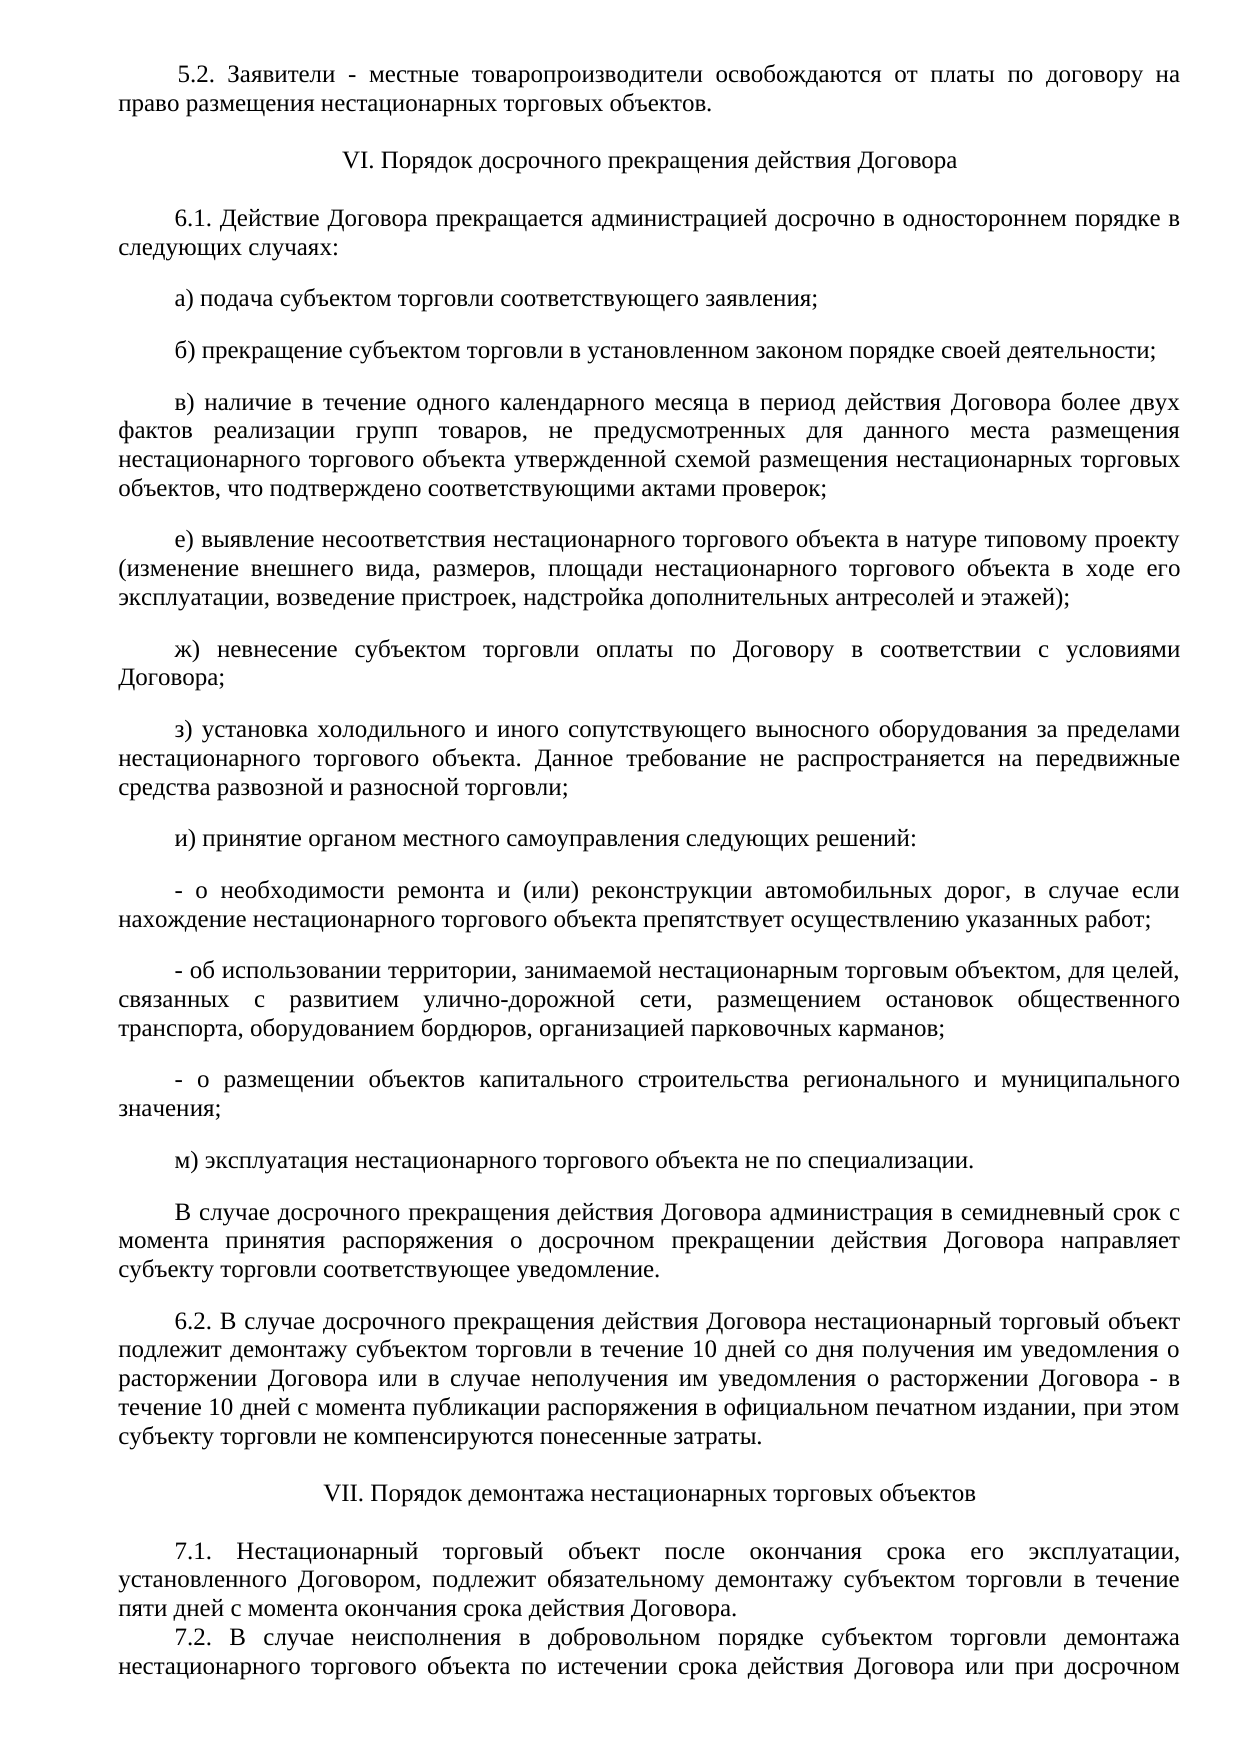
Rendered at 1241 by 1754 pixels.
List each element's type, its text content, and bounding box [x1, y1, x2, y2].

text е) выявление несоответствия нестационарного торгового объекта в натуре типовому проекту (изменение внешнего вида, размеров, площади нестационарного торгового объекта в ходе его эксплуатации, возведение пристроек, надстройка дополнительных антресолей и этажей); [118, 524, 1181, 611]
text 6.1. Действие Договора прекращается администрацией досрочно в одностороннем порядке в следующих случаях: [118, 203, 1181, 260]
text б) прекращение субъектом торговли в установленном законом порядке своей деятельности; [118, 335, 1181, 364]
text 5.2. Заявители - местные товаропроизводители освобождаются от платы по договору на право размещения нестационарных торговых объектов. [118, 59, 1181, 117]
text VII. Порядок демонтажа нестационарных торговых объектов [118, 1478, 1181, 1507]
text в) наличие в течение одного календарного месяца в период действия Договора более двух фактов реализации групп товаров, не предусмотренных для данного места размещения нестационарного торгового объекта утвержденной схемой размещения нестационарных торговых объектов, что подтверждено соответствующими актами проверок; [118, 387, 1181, 502]
text - о размещении объектов капитального строительства регионального и муниципального значения; [118, 1064, 1181, 1122]
text - о необходимости ремонта и (или) реконструкции автомобильных дорог, в случае если нахождение нестационарного торгового объекта препятствует осуществлению указанных работ; [118, 875, 1181, 932]
text а) подача субъектом торговли соответствующего заявления; [118, 283, 1181, 312]
text VI. Порядок досрочного прекращения действия Договора [118, 145, 1181, 174]
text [118, 1622, 1181, 1679]
text В случае досрочного прекращения действия Договора администрация в семидневный срок с момента принятия распоряжения о досрочном прекращении действия Договора направляет субъекту торговли соответствующее уведомление. [118, 1197, 1181, 1283]
text 6.2. В случае досрочного прекращения действия Договора нестационарный торговый объект подлежит демонтажу субъектом торговли в течение 10 дней со дня получения им уведомления о расторжении Договора или в случае неполучения им уведомления о расторжении Договора - в течение 10 дней с момента публикации распоряжения в официальном печатном издании, при этом субъекту торговли не компенсируются понесенные затраты. [118, 1306, 1181, 1449]
text м) эксплуатация нестационарного торгового объекта не по специализации. [118, 1145, 1181, 1174]
text з) установка холодильного и иного сопутствующего выносного оборудования за пределами нестационарного торгового объекта. Данное требование не распространяется на передвижные средства развозной и разносной торговли; [118, 714, 1181, 800]
text и) принятие органом местного самоуправления следующих решений: [118, 823, 1181, 852]
text - об использовании территории, занимаемой нестационарным торговым объектом, для целей, связанных с развитием улично-дорожной сети, размещением остановок общественного транспорта, оборудованием бордюров, организацией парковочных карманов; [118, 955, 1181, 1042]
text 7.1. Нестационарный торговый объект после окончания срока его эксплуатации, установленного Договором, подлежит обязательному демонтажу субъектом торговли в течение пяти дней с момента окончания срока действия Договора. [118, 1536, 1181, 1622]
text ж) невнесение субъектом торговли оплаты по Договору в соответствии с условиями Договора; [118, 634, 1181, 691]
